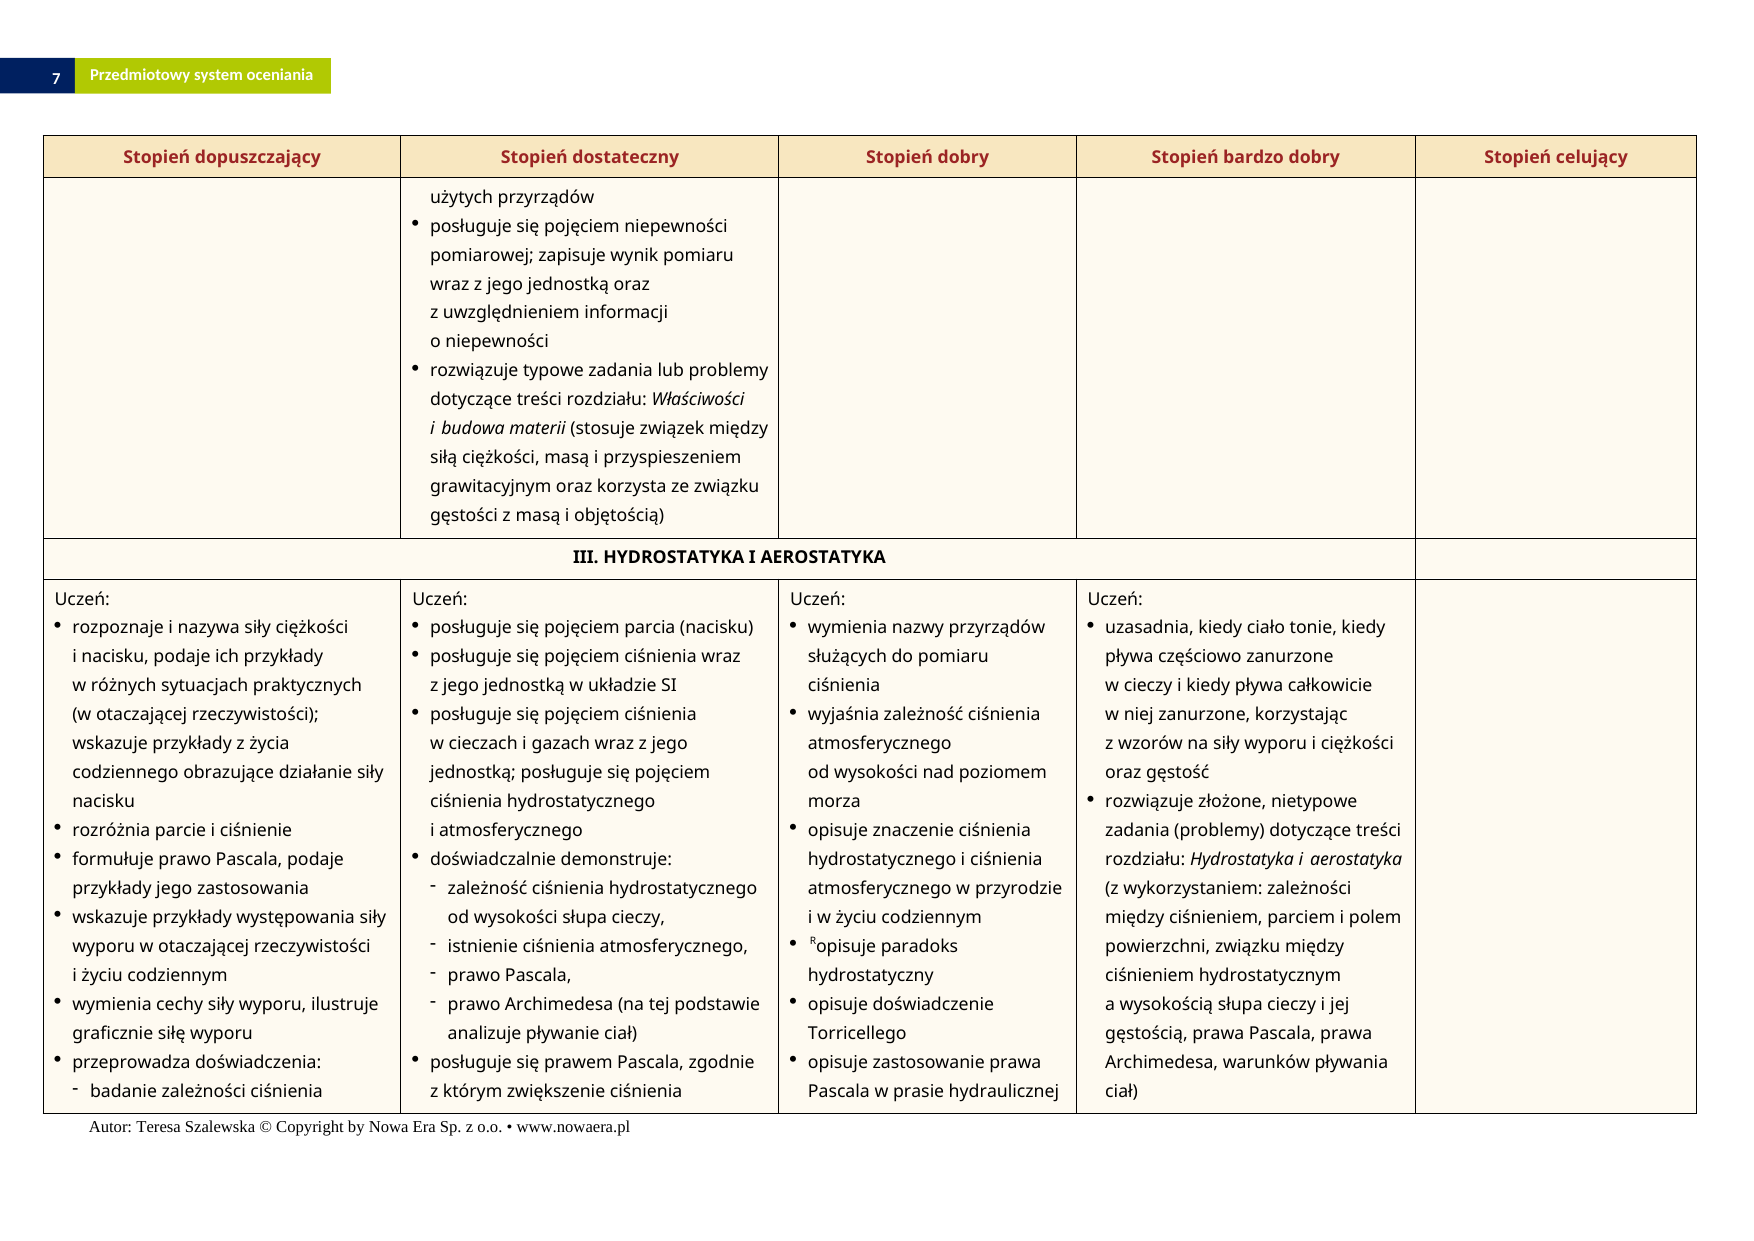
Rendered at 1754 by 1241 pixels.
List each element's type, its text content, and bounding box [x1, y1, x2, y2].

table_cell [779, 580, 1076, 1113]
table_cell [44, 580, 400, 1113]
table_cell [401, 178, 778, 537]
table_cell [1077, 580, 1415, 1113]
table_header Stopień dopuszczający [44, 136, 400, 177]
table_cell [779, 178, 1076, 537]
table_header Stopień bardzo dobry [1077, 136, 1415, 177]
table_header Stopień dostateczny [401, 136, 778, 177]
table_header Stopień dobry [779, 136, 1076, 177]
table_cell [401, 580, 778, 1113]
table_cell III. HYDROSTATYKA I AEROSTATYKA [44, 539, 1415, 578]
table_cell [1077, 178, 1415, 537]
table_header Stopień celujący [1416, 136, 1696, 177]
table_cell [1416, 178, 1696, 537]
table_cell [1416, 539, 1696, 578]
table_cell [1416, 580, 1696, 1113]
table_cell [44, 178, 400, 537]
